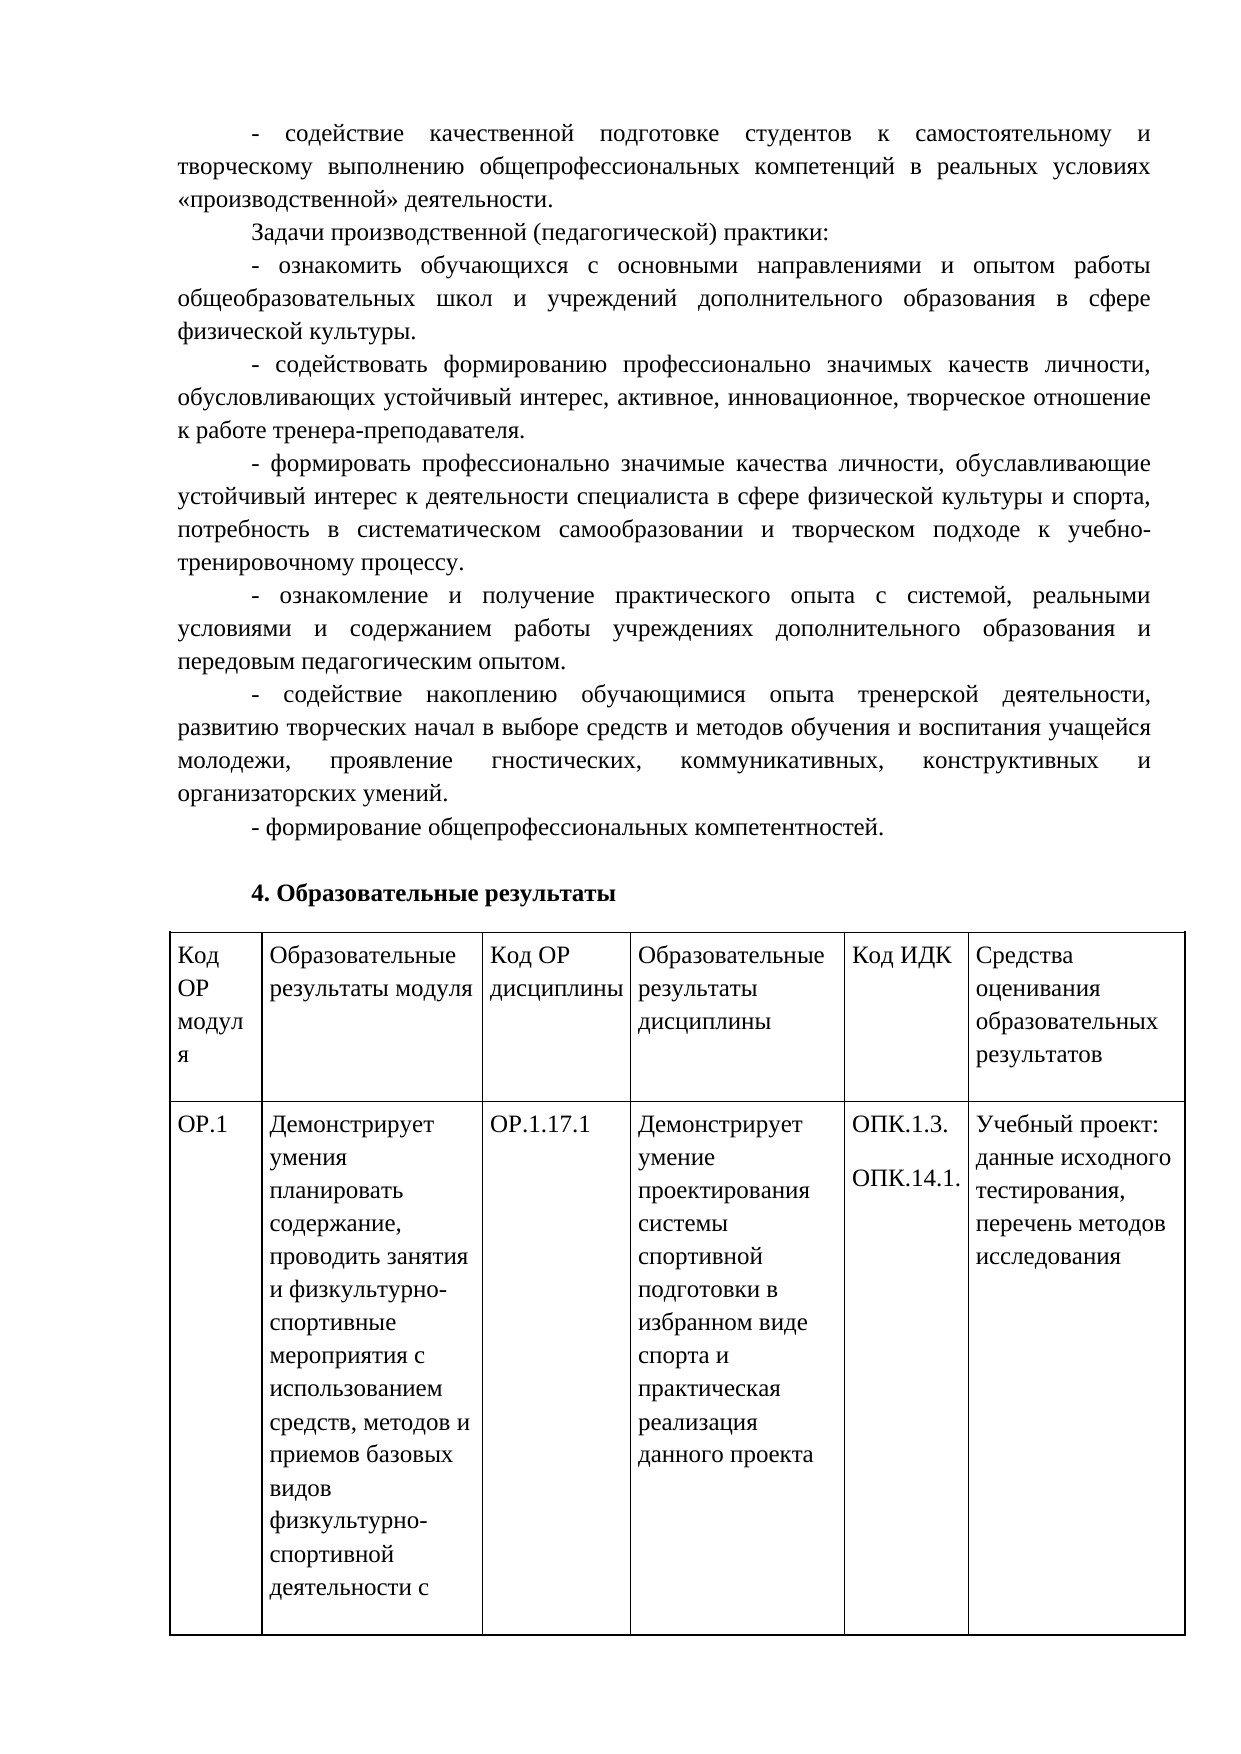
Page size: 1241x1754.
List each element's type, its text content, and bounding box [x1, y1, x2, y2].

text - содействие накоплению обучающимися опыта тренерской деятельности, развитию творческих начал в выборе средств и методов обучения и воспитания учащейся молодежи, проявление гностических, коммуникативных, конструктивных и организаторских умений. [177, 679, 1152, 807]
text - содействовать формированию профессионально значимых качеств личности, обусловливающих устойчивый интерес, активное, инновационное, творческое отношение к работе тренера-преподавателя. [177, 349, 1152, 444]
table_header Код ОР модуля [171, 933, 261, 1101]
table_header Образовательные результаты дисциплины [631, 933, 844, 1101]
text 4. Образовательные результаты [177, 878, 1152, 906]
table_cell ОР.1 [171, 1102, 261, 1634]
table_cell Демонстрирует умение проектирования системы спортивной подготовки в избранном виде спорта и практическая реализация данного проекта [631, 1102, 844, 1634]
table_cell ОР.1.17.1 [483, 1102, 630, 1634]
text Задачи производственной (педагогической) практики: [177, 217, 1152, 246]
text - формировать профессионально значимые качества личности, обуславливающие устойчивый интерес к деятельности специалиста в сфере физической культуры и спорта, потребность в систематическом самообразовании и творческом подходе к учебно-тренировочному процессу. [177, 448, 1152, 576]
table_header Код ИДК [845, 933, 968, 1101]
table_header Средства оценивания образовательных результатов [969, 933, 1184, 1101]
text - содействие качественной подготовке студентов к самостоятельному и творческому выполнению общепрофессиональных компетенций в реальных условиях «производственной» деятельности. [177, 118, 1152, 213]
text - ознакомление и получение практического опыта с системой, реальными условиями и содержанием работы учреждениях дополнительного образования и передовым педагогическим опытом. [177, 580, 1152, 675]
text - формирование общепрофессиональных компетентностей. [177, 812, 1152, 840]
table_cell ОПК.1.3. ОПК.14.1. [845, 1102, 968, 1634]
table_header Код ОР дисциплины [483, 933, 630, 1101]
table_cell Учебный проект: данные исходного тестирования, перечень методов исследования [969, 1102, 1184, 1634]
text - ознакомить обучающихся с основными направлениями и опытом работы общеобразовательных школ и учреждений дополнительного образования в сфере физической культуры. [177, 250, 1152, 345]
table_header Образовательные результаты модуля [263, 933, 482, 1101]
